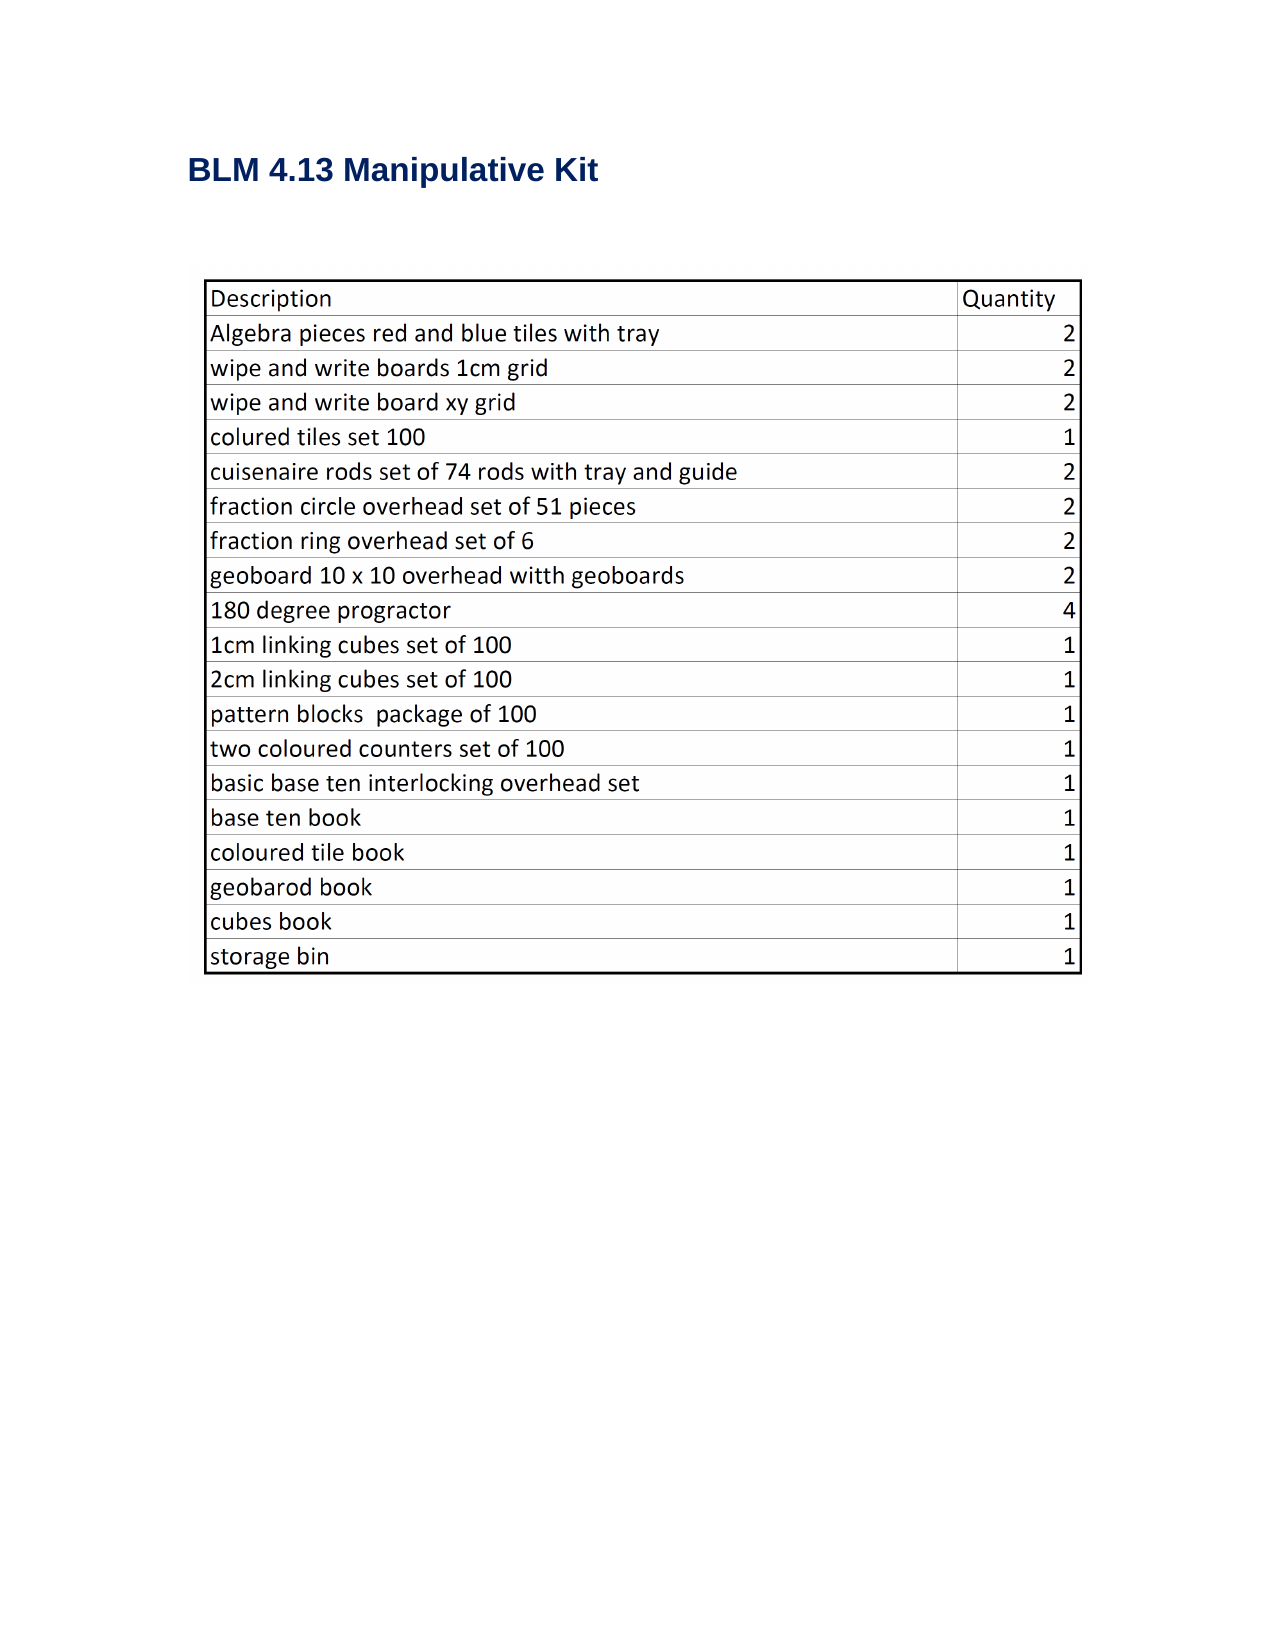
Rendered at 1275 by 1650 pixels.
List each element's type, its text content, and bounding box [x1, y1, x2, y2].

text BLM 4.13 Manipulative Kit [187, 150, 1087, 188]
